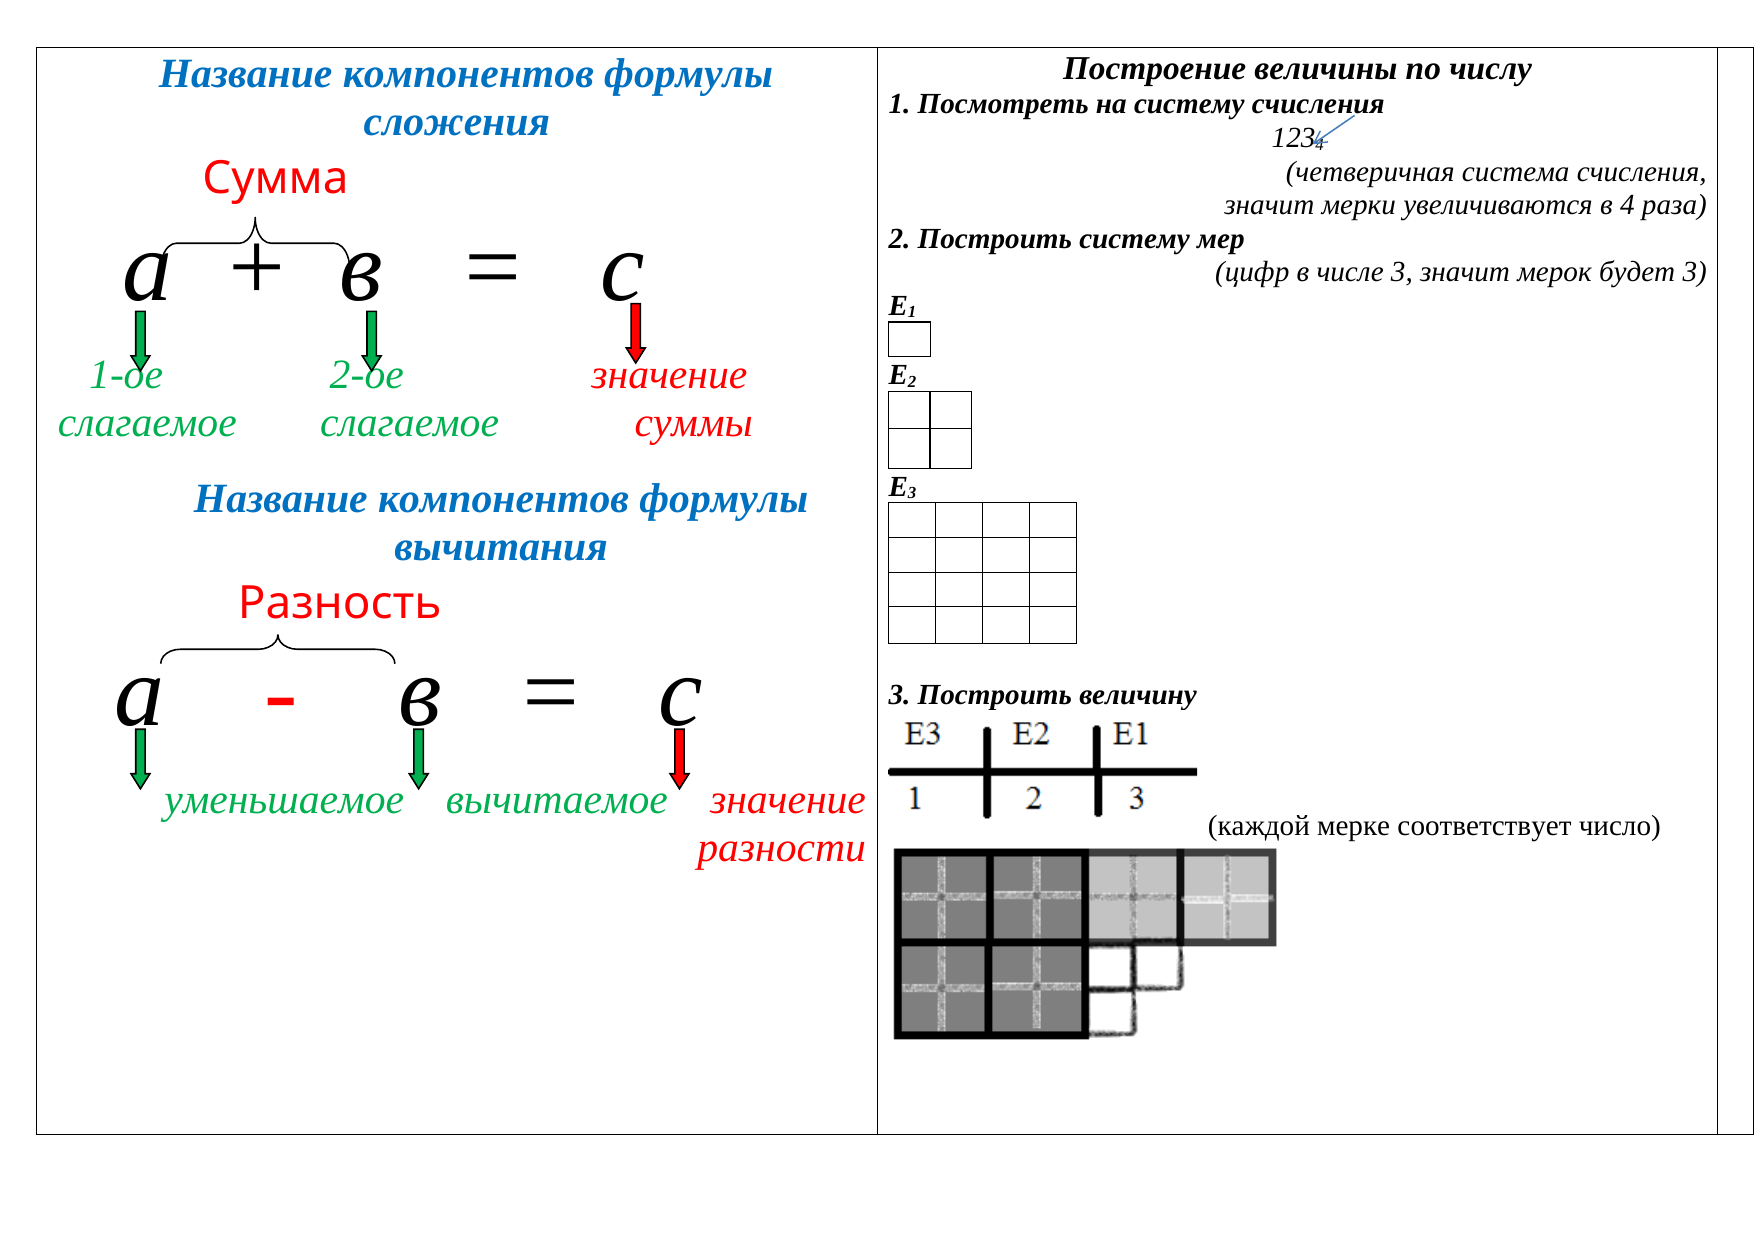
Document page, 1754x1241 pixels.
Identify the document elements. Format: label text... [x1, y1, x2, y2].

picture [888, 842, 1286, 1049]
picture [888, 710, 1198, 836]
table_header Построение величины по числу 1. Посмотреть на систему счисления 1234 (четверичная система счисления, значит мерки увеличиваются в 4 раза) 2. Построить систему мер (цифр в числе 3, значит мерок будет 3) Е1 Е2 Е3 3. Построить величину (каждой мерке соответствует число) [878, 48, 1717, 1134]
table_header [1718, 48, 1753, 1134]
table_header Название компонентов формулы сложения Сумма а + в = с 1-ое 2-ое значение слагаемое слагаемое суммы Название компонентов формулы вычитания Разность а - в = с уменьшаемое вычитаемое значение разности [37, 48, 877, 1134]
